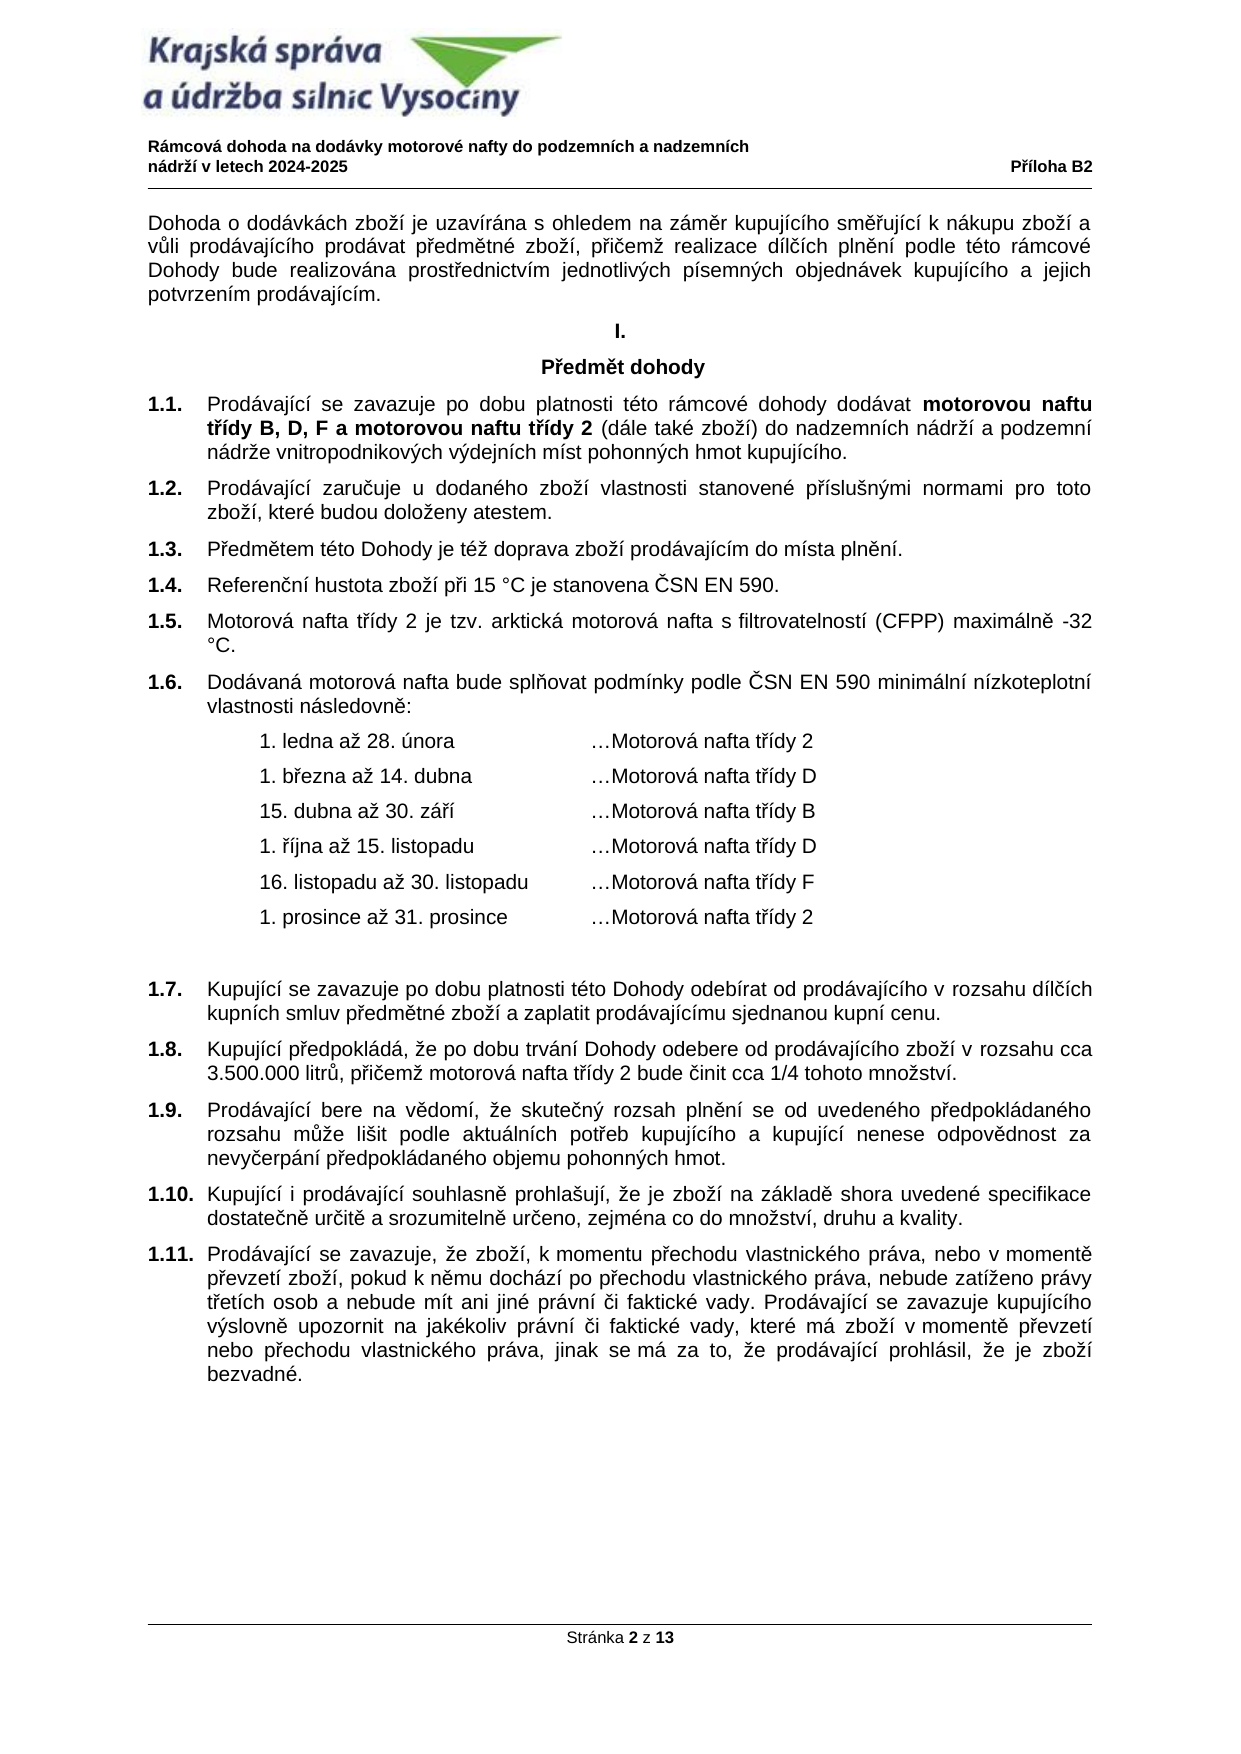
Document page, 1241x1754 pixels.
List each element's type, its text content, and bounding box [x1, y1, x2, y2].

list Dodávaná motorová nafta bude splňovat podmínky podle ČSN EN 590 minimální nízkoteplotní vlastnosti následovně: [148, 670, 1092, 718]
list Kupující i prodávající souhlasně prohlašují, že je zboží na základě shora uvedené specifikace dostatečně určitě a srozumitelně určeno, zejména co do množství, druhu a kvality. [148, 1182, 1092, 1230]
list Kupující se zavazuje po dobu platnosti této Dohody odebírat od prodávajícího v rozsahu dílčích kupních smluv předmětné zboží a zaplatit prodávajícímu sjednanou kupní cenu. [148, 977, 1092, 1024]
text 16. listopadu až 30. listopadu …Motorová nafta třídy F [259, 871, 1090, 894]
text 1. prosince až 31. prosince …Motorová nafta třídy 2 [259, 906, 1090, 929]
list Předmětem této Dohody je též doprava zboží prodávajícím do místa plnění. [148, 536, 1092, 560]
list Prodávající se zavazuje po dobu platnosti této rámcové dohody dodávat motorovou naftu třídy B, D, F a motorovou naftu třídy 2 (dále také zboží) do nadzemních nádrží a podzemní nádrže vnitropodnikových výdejních míst pohonných hmot kupujícího. [148, 392, 1092, 463]
text 1. ledna až 28. února …Motorová nafta třídy 2 [259, 730, 1090, 753]
list Motorová nafta třídy 2 je tzv. arktická motorová nafta s filtrovatelností (CFPP) maximálně -32 °C. [148, 609, 1092, 657]
picture [141, 28, 563, 120]
list Kupující předpokládá, že po dobu trvání Dohody odebere od prodávajícího zboží v rozsahu cca 3.500.000 litrů, přičemž motorová nafta třídy 2 bude činit cca 1/4 tohoto množství. [148, 1037, 1092, 1085]
text Předmět dohody [148, 355, 1092, 379]
list Prodávající zaručuje u dodaného zboží vlastnosti stanovené příslušnými normami pro toto zboží, které budou doloženy atestem. [148, 476, 1092, 524]
text 15. dubna až 30. září …Motorová nafta třídy B [259, 801, 1090, 823]
text Dohoda o dodávkách zboží je uzavírána s ohledem na záměr kupujícího směřující k nákupu zboží a vůli prodávajícího prodávat předmětné zboží, přičemž realizace dílčích plnění podle této rámcové Dohody bude realizována prostřednictvím jednotlivých písemných objednávek kupujícího a jejich potvrzením prodávajícím. [148, 210, 1092, 306]
text I. [148, 319, 1092, 343]
text 1. března až 14. dubna …Motorová nafta třídy D [244, 765, 1090, 788]
list Prodávající bere na vědomí, že skutečný rozsah plnění se od uvedeného předpokládaného rozsahu může lišit podle aktuálních potřeb kupujícího a kupující nenese odpovědnost za nevyčerpání předpokládaného objemu pohonných hmot. [148, 1097, 1092, 1169]
list Prodávající se zavazuje, že zboží, k momentu přechodu vlastnického práva, nebo v momentě převzetí zboží, pokud k němu dochází po přechodu vlastnického práva, nebude zatíženo právy třetích osob a nebude mít ani jiné právní či faktické vady. Prodávající se zavazuje kupujícího výslovně upozornit na jakékoliv právní či faktické vady, které má zboží v momentě převzetí nebo přechodu vlastnického práva, jinak se má za to, že prodávající prohlásil, že je zboží bezvadné. [148, 1242, 1092, 1386]
list Referenční hustota zboží při 15 °C je stanovena ČSN EN 590. [148, 573, 1092, 597]
text 1. října až 15. listopadu …Motorová nafta třídy D [259, 836, 1090, 858]
